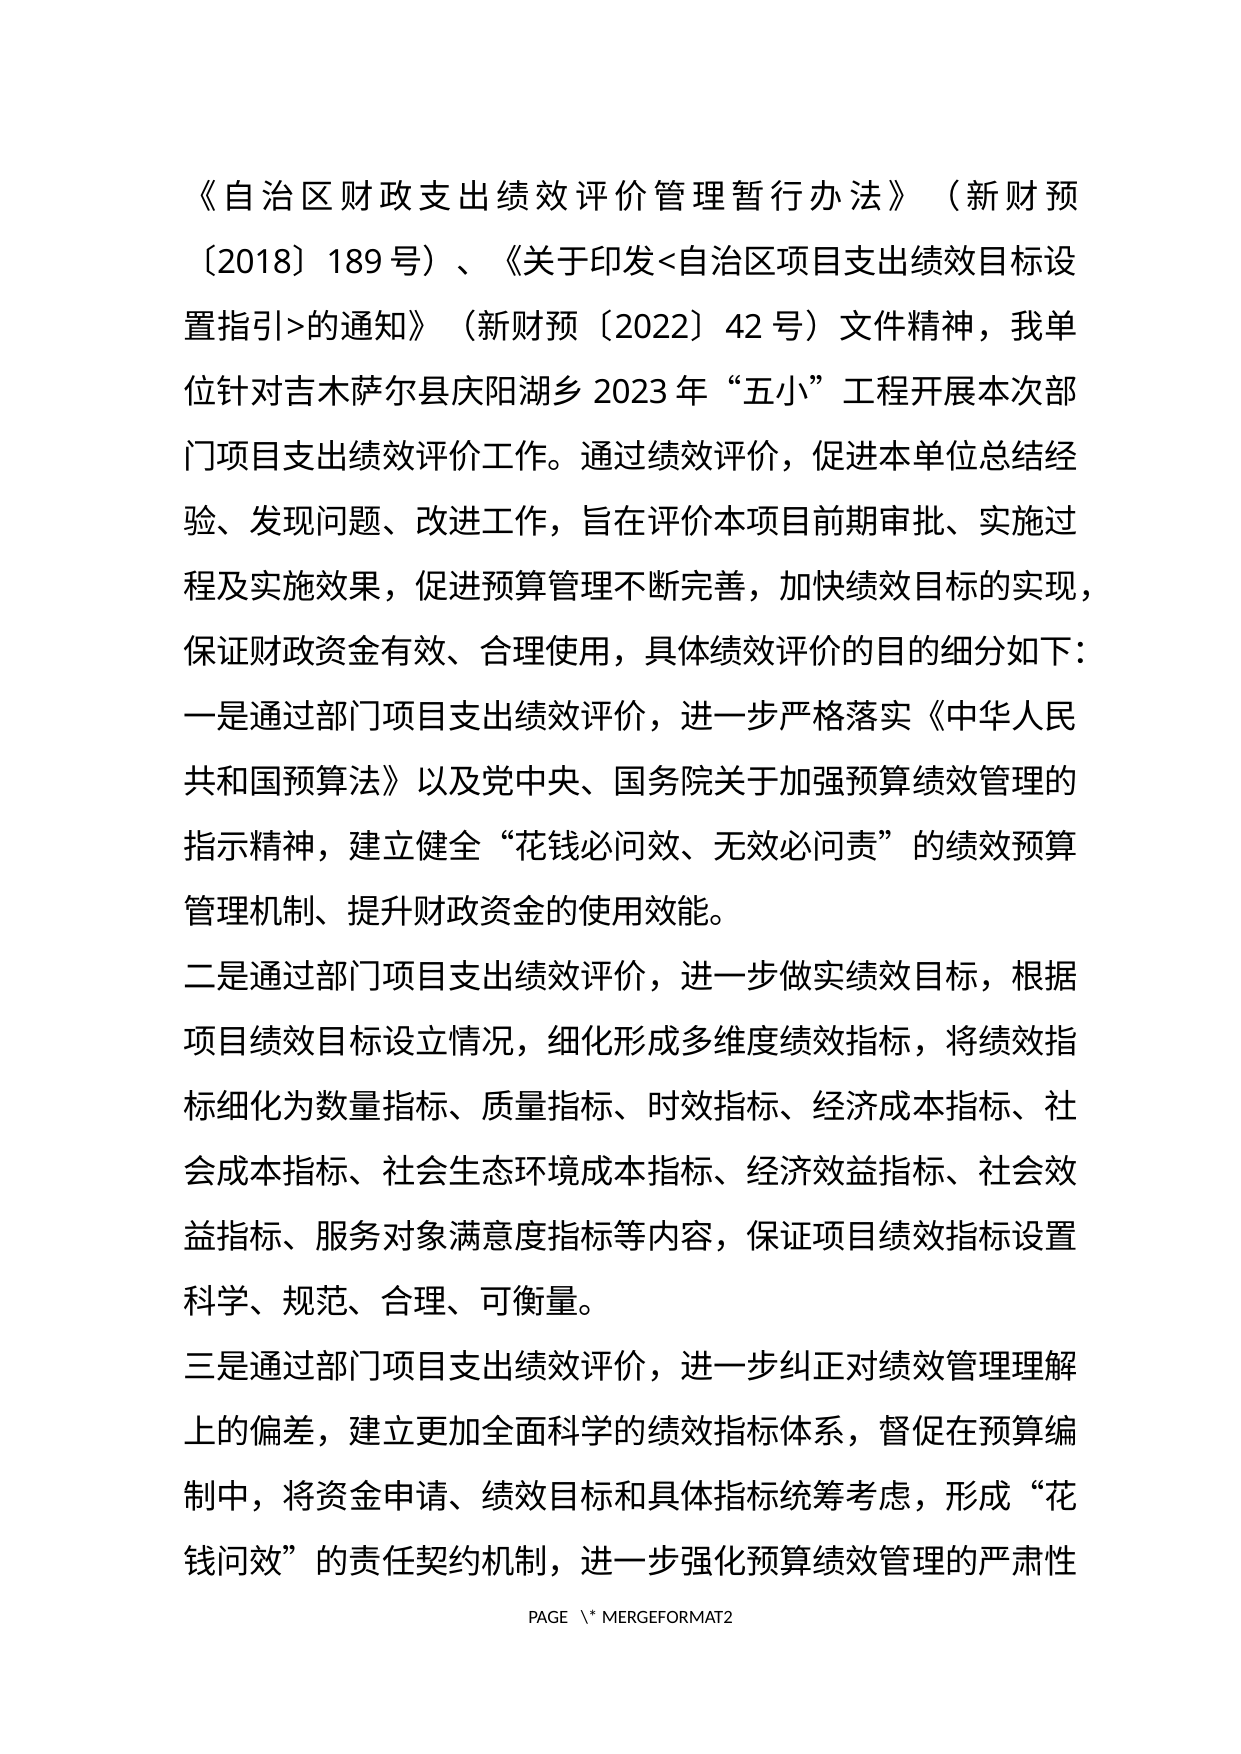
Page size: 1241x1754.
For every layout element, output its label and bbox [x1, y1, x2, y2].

text [183, 162, 1078, 1592]
